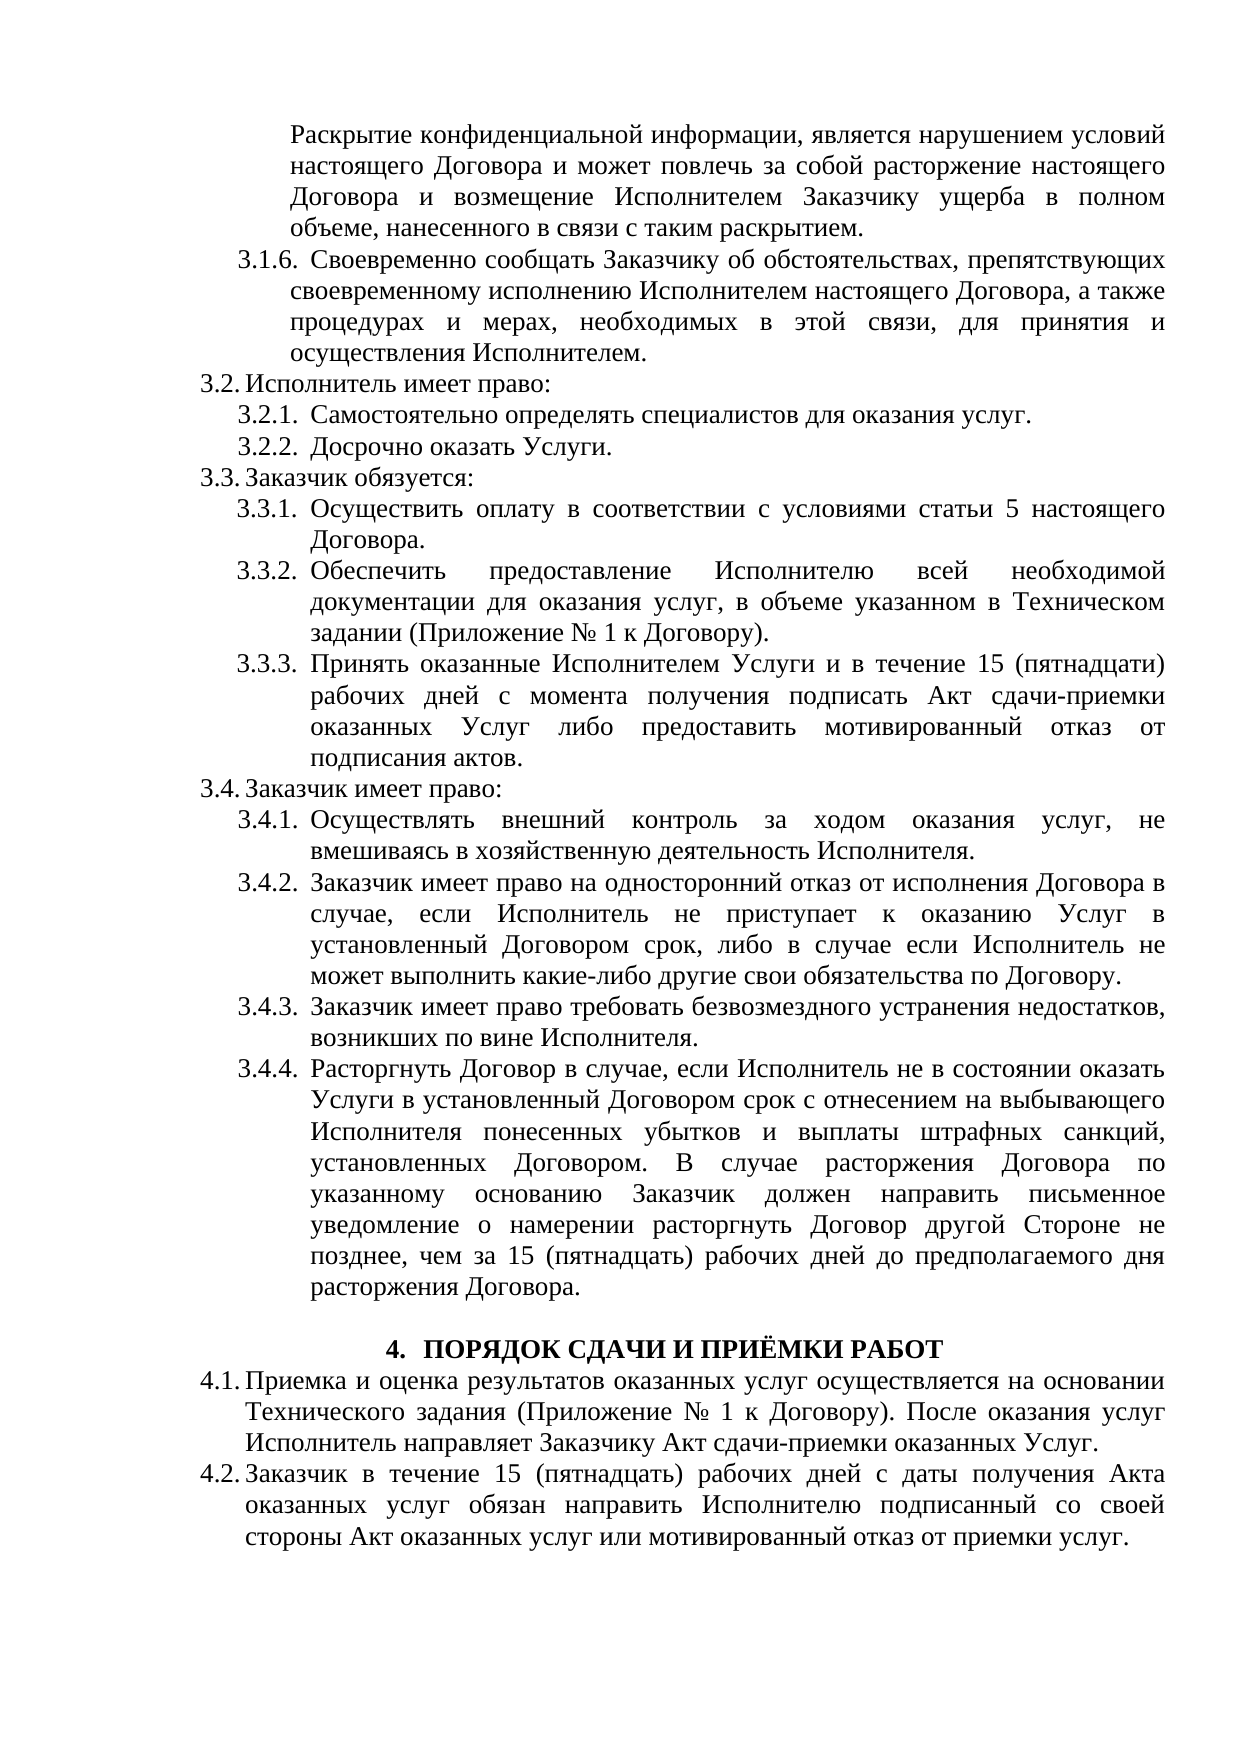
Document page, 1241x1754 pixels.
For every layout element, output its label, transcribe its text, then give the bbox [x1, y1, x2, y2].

list Приемка и оценка результатов оказанных услуг осуществляется на основании Технического задания (Приложение № 1 к Договору). После оказания услуг Исполнитель направляет Заказчику Акт сдачи-приемки оказанных Услуг. [200, 1364, 1167, 1457]
list Заказчик имеет право на односторонний отказ от исполнения Договора в случае, если Исполнитель не приступает к оказанию Услуг в установленный Договором срок, либо в случае если Исполнитель не может выполнить какие-либо другие свои обязательства по Договору. [237, 866, 1167, 990]
list Осуществить оплату в соответствии с условиями статьи 5 настоящего Договора. [236, 492, 1167, 554]
list Заказчик имеет право: [200, 772, 1167, 803]
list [237, 118, 1167, 243]
list Обеспечить предоставление Исполнителю всей необходимой документации для оказания услуг, в объеме указанном в Техническом задании (Приложение № 1 к Договору). [236, 554, 1167, 648]
list Заказчик обязуется: [200, 461, 1167, 492]
list Расторгнуть Договор в случае, если Исполнитель не в состоянии оказать Услуги в установленный Договором срок с отнесением на выбывающего Исполнителя понесенных убытков и выплаты штрафных санкций, установленных Договором. В случае расторжения Договора по указанному основанию Заказчик должен направить письменное уведомление о намерении расторгнуть Договор другой Стороне не позднее, чем за 15 (пятнадцать) рабочих дней до предполагаемого дня расторжения Договора. [237, 1052, 1167, 1302]
list Досрочно оказать Услуги. [237, 429, 1167, 461]
list Своевременно сообщать Заказчику об обстоятельствах, препятствующих своевременному исполнению Исполнителем настоящего Договора, а также процедурах и мерах, необходимых в этой связи, для принятия и осуществления Исполнителем. [237, 243, 1167, 367]
list Заказчик в течение 15 (пятнадцать) рабочих дней с даты получения Акта оказанных услуг обязан направить Исполнителю подписанный со своей стороны Акт оказанных услуг или мотивированный отказ от приемки услуг. [200, 1457, 1167, 1551]
list ПОРЯДОК СДАЧИ И ПРИЁМКИ РАБОТ [162, 1333, 1167, 1364]
list Самостоятельно определять специалистов для оказания услуг. [237, 398, 1167, 429]
list Осуществлять внешний контроль за ходом оказания услуг, не вмешиваясь в хозяйственную деятельность Исполнителя. [237, 803, 1167, 866]
list Заказчик имеет право требовать безвозмездного устранения недостатков, возникших по вине Исполнителя. [237, 990, 1167, 1052]
list Исполнитель имеет право: [200, 367, 1167, 398]
list Принять оказанные Исполнителем Услуги и в течение 15 (пятнадцати) рабочих дней с момента получения подписать Акт сдачи-приемки оказанных Услуг либо предоставить мотивированный отказ от подписания актов. [236, 648, 1167, 772]
